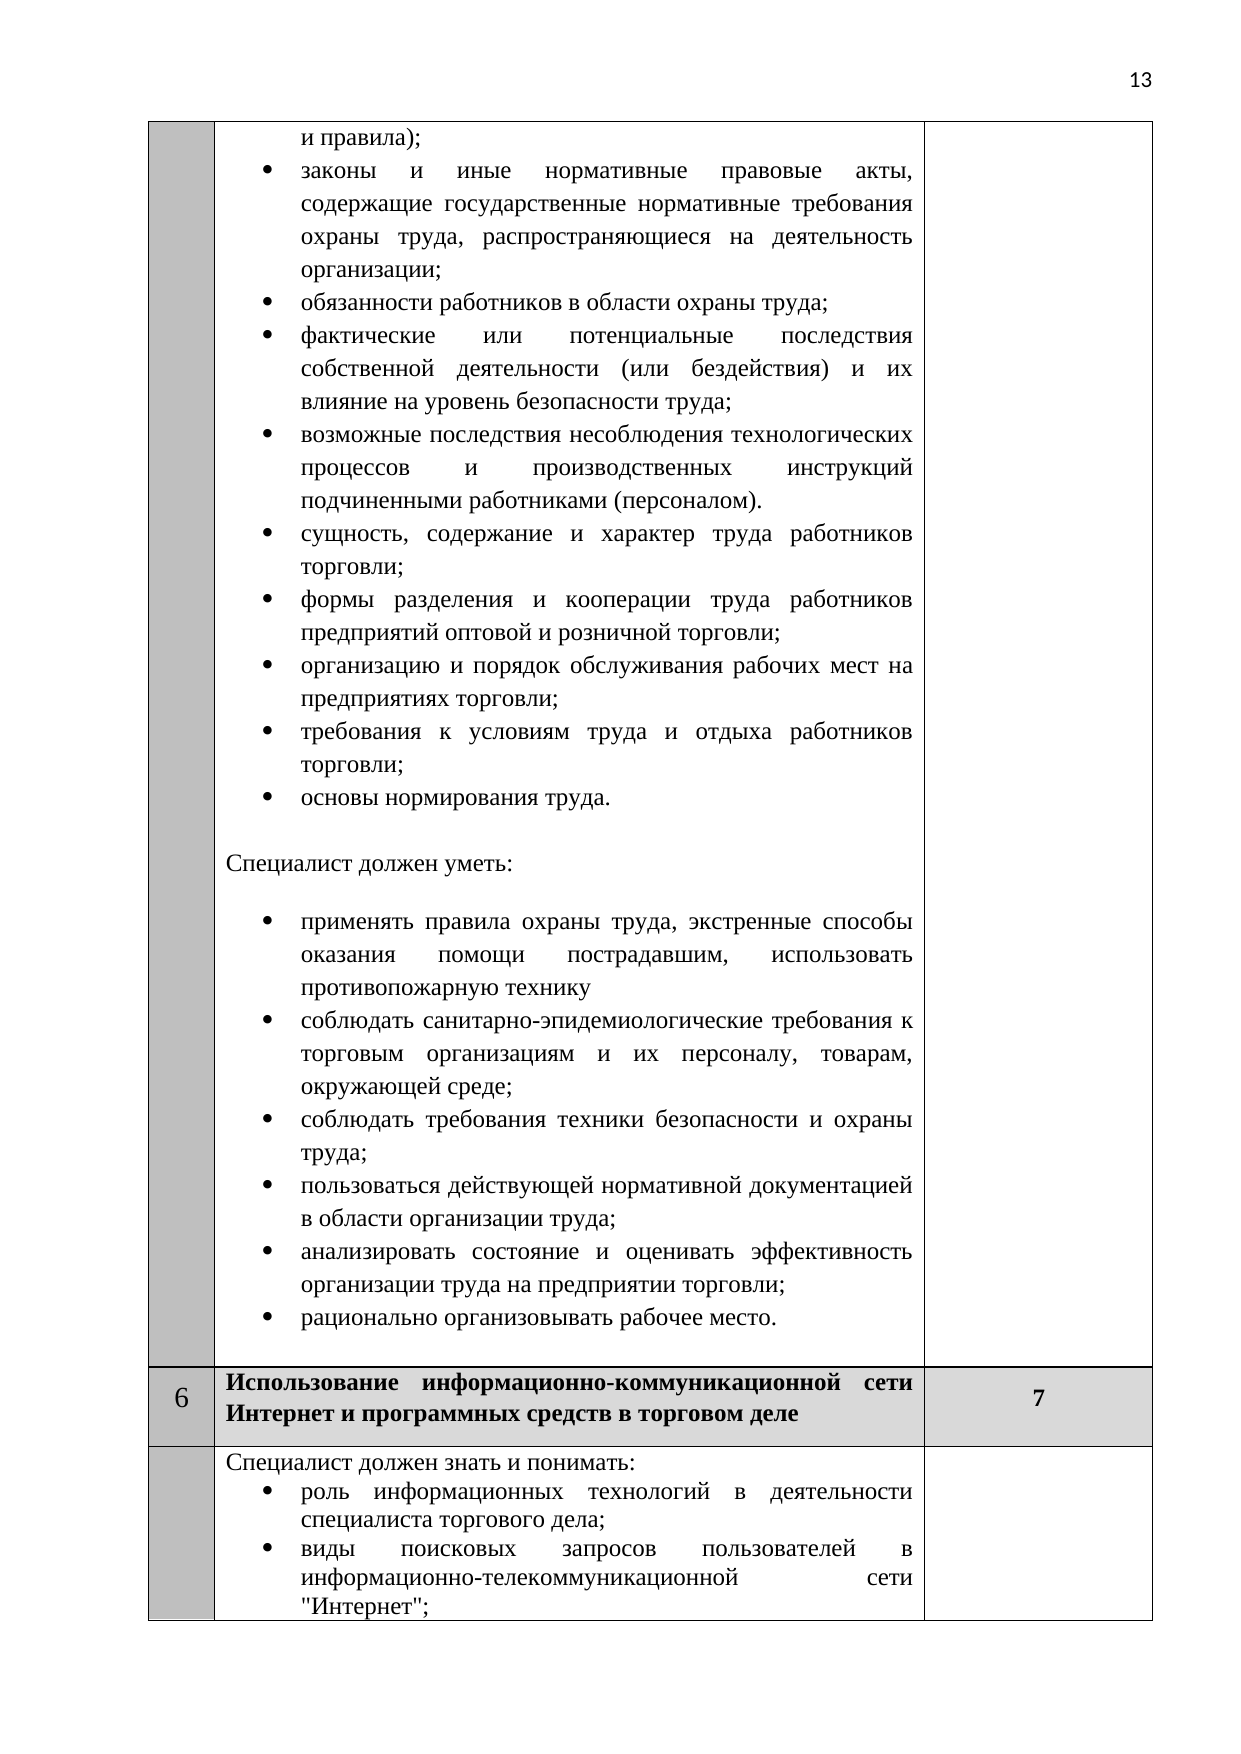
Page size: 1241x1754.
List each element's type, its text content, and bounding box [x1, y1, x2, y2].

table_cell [215, 1447, 924, 1619]
table_cell [925, 122, 1152, 1366]
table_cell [215, 122, 924, 1366]
table_cell [149, 1447, 214, 1619]
table_cell 6 [149, 1368, 214, 1446]
table_cell 7 [925, 1368, 1152, 1446]
table_cell Использование информационно-коммуникационной сети Интернет и программных средств в торговом деле [215, 1368, 924, 1446]
table_cell [149, 122, 214, 1366]
table_cell [925, 1447, 1152, 1619]
